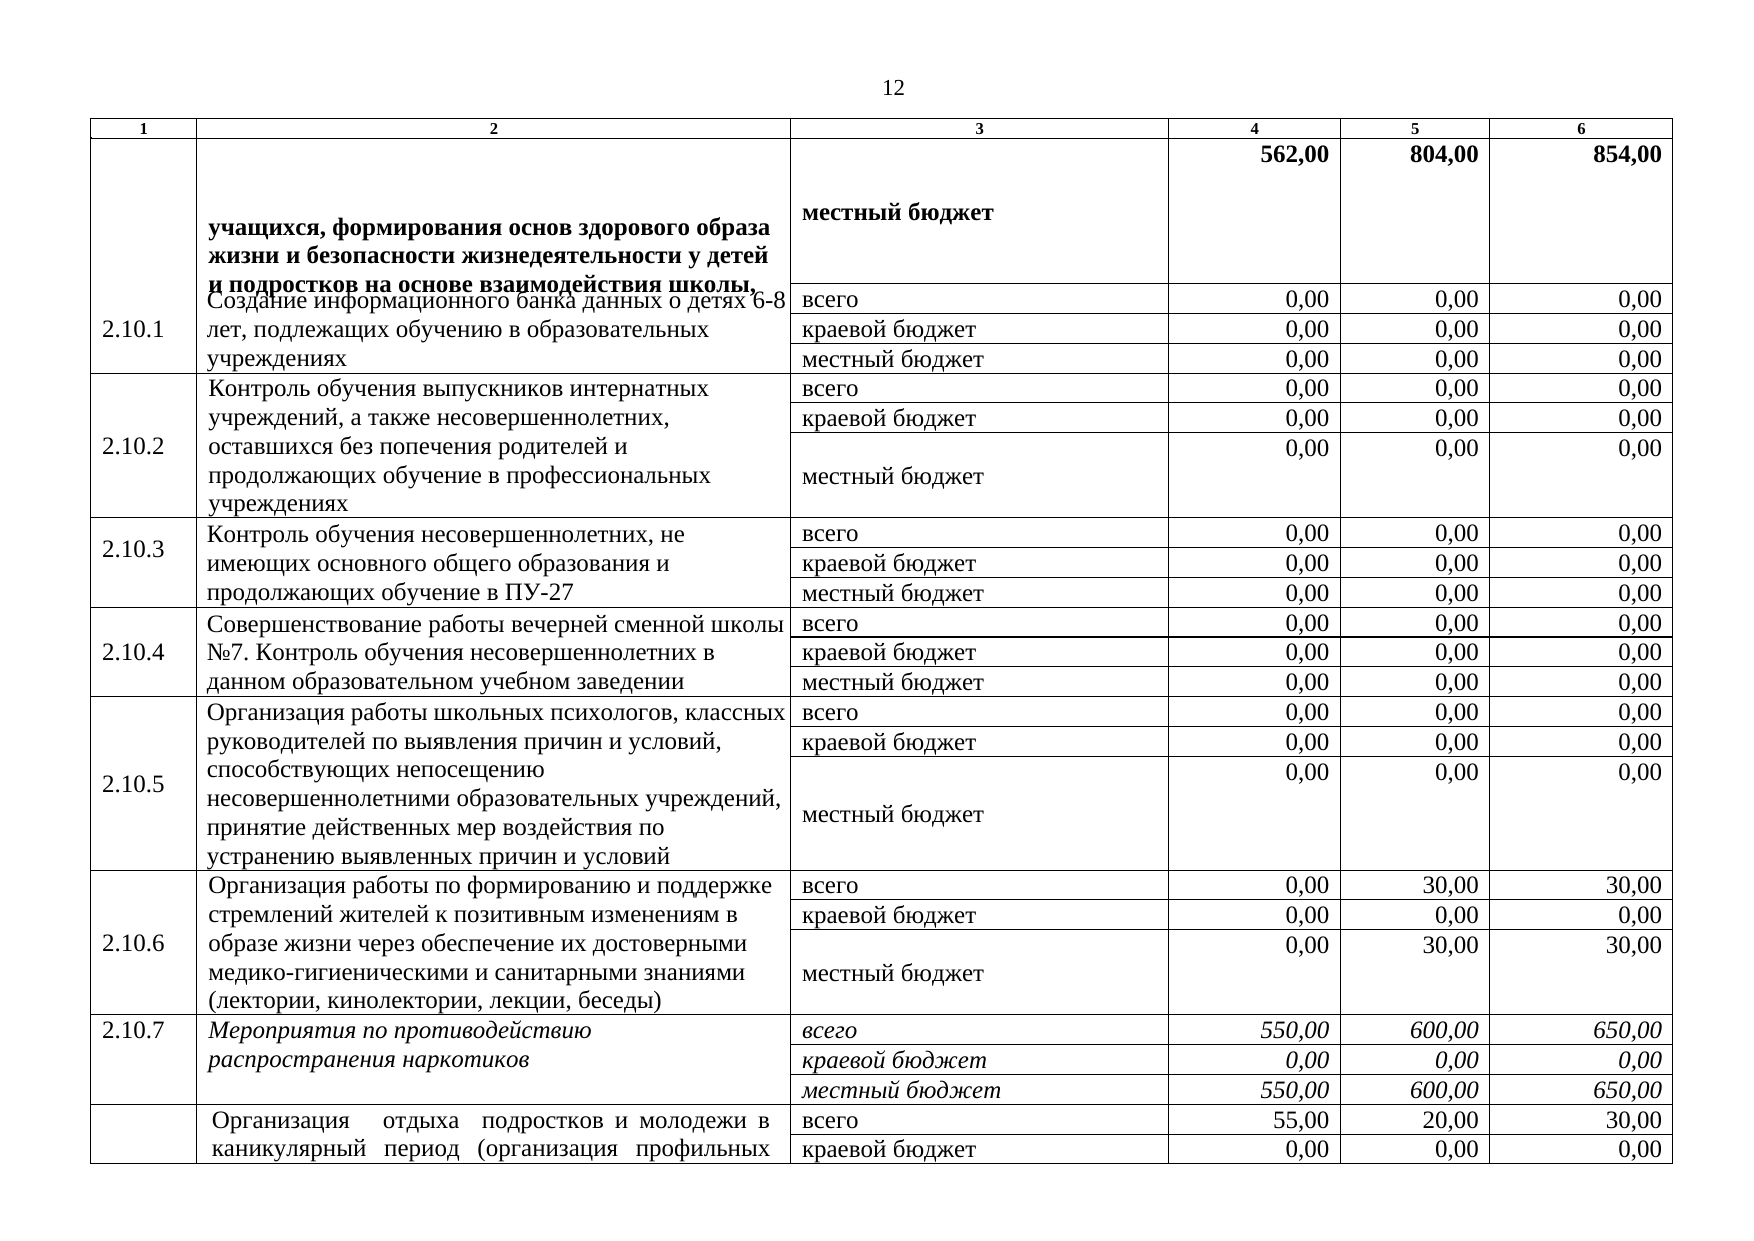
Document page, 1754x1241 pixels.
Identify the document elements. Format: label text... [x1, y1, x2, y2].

table_cell 0,00 [1490, 284, 1672, 313]
table_cell 0,00 [1341, 518, 1489, 547]
table_cell 30,00 [1490, 930, 1672, 1014]
table_cell 0,00 [1490, 314, 1672, 343]
table_cell 30,00 [1490, 1105, 1672, 1133]
table_cell краевой бюджет [791, 314, 1168, 343]
table_cell Создание информационного банка данных о детях 6-8 лет, подлежащих обучению в образовательных учреждениях [197, 283, 790, 372]
table_cell 0,00 [1341, 727, 1489, 756]
table_cell 0,00 [1169, 757, 1340, 869]
table_cell 30,00 [1490, 871, 1672, 899]
table_cell местный бюджет [791, 578, 1168, 607]
table_cell 0,00 [1169, 403, 1340, 432]
table_cell 550,00 [1169, 1075, 1340, 1104]
table_cell 0,00 [1169, 433, 1340, 517]
table_cell 0,00 [1169, 727, 1340, 756]
table_cell 0,00 [1341, 1045, 1489, 1074]
table_cell 0,00 [1341, 757, 1489, 869]
table_cell 0,00 [1490, 757, 1672, 869]
table_cell 0,00 [1169, 638, 1340, 666]
table_cell местный бюджет [791, 344, 1168, 372]
table_cell 0,00 [1490, 1045, 1672, 1074]
table_cell Контроль обучения выпускников интернатных учреждений, а также несовершеннолетних, оставшихся без попечения родителей и продолжающих обучение в профессиональных учреждениях [197, 374, 790, 517]
table_cell краевой бюджет [791, 1045, 1168, 1074]
table_cell 0,00 [1341, 638, 1489, 666]
table_cell 550,00 [1169, 1015, 1340, 1044]
table_cell 0,00 [1341, 1135, 1489, 1163]
table_cell 0,00 [1169, 608, 1340, 636]
table_cell 0,00 [1169, 314, 1340, 343]
table_cell всего [791, 608, 1168, 636]
table_cell 650,00 [1490, 1075, 1672, 1104]
table_cell местный бюджет [791, 139, 1168, 283]
table_cell краевой бюджет [791, 1135, 1168, 1163]
table_cell 600,00 [1341, 1075, 1489, 1104]
table_cell 0,00 [1169, 667, 1340, 696]
table_cell 0,00 [1490, 344, 1672, 372]
table_cell краевой бюджет [791, 548, 1168, 577]
table_cell [91, 1105, 196, 1163]
table_cell 0,00 [1169, 871, 1340, 899]
table_cell 2.10.3 [91, 518, 196, 607]
table_cell 0,00 [1490, 667, 1672, 696]
table_cell 0,00 [1341, 344, 1489, 372]
table_cell всего [791, 518, 1168, 547]
table_cell 0,00 [1169, 1135, 1340, 1163]
table_cell 0,00 [1490, 403, 1672, 432]
table_cell 0,00 [1341, 433, 1489, 517]
table_cell 0,00 [1341, 900, 1489, 929]
table_cell 0,00 [1490, 374, 1672, 402]
table_header 6 [1490, 119, 1672, 138]
table_cell 0,00 [1490, 548, 1672, 577]
table_cell 0,00 [1341, 697, 1489, 726]
table_cell Организация работы по формированию и поддержке стремлений жителей к позитивным изменениям в образе жизни через обеспечение их достоверными медико-гигиеническими и санитарными знаниями (лектории, кинолектории, лекции, беседы) [197, 871, 790, 1014]
table_cell 2.10.1 [91, 283, 196, 372]
table_cell 2.10.6 [91, 871, 196, 1014]
table_cell Совершенствование работы вечерней сменной школы №7. Контроль обучения несовершеннолетних в данном образовательном учебном заведении [197, 608, 790, 696]
table_cell 2.10.4 [91, 608, 196, 696]
table_cell 0,00 [1341, 284, 1489, 313]
table_cell всего [791, 284, 1168, 313]
table_cell местный бюджет [791, 930, 1168, 1014]
table_cell 0,00 [1490, 697, 1672, 726]
table_cell краевой бюджет [791, 900, 1168, 929]
table_cell 0,00 [1169, 344, 1340, 372]
table_header 5 [1341, 119, 1489, 138]
table_cell 0,00 [1490, 638, 1672, 666]
table_cell местный бюджет [791, 757, 1168, 869]
table_cell 0,00 [1490, 433, 1672, 517]
table_cell 0,00 [1341, 548, 1489, 577]
table_cell 600,00 [1341, 1015, 1489, 1044]
table_cell Мероприятия по противодействию распространения наркотиков [197, 1015, 790, 1104]
table_cell 0,00 [1490, 608, 1672, 636]
table_cell краевой бюджет [791, 638, 1168, 666]
table_cell 0,00 [1169, 374, 1340, 402]
table_cell 2.10.5 [91, 697, 196, 869]
table_cell 0,00 [1490, 578, 1672, 607]
table_cell 0,00 [1341, 667, 1489, 696]
table_cell краевой бюджет [791, 727, 1168, 756]
table_cell всего [791, 697, 1168, 726]
table_cell краевой бюджет [791, 403, 1168, 432]
table_cell 562,00 [1169, 139, 1340, 283]
table_cell всего [791, 871, 1168, 899]
table_cell 854,00 [1490, 139, 1672, 283]
table_cell Организация отдыха подростков и молодежи в каникулярный период (организация профильных лагерей дневного пребывания для подростков, участие в краевых молодежных профильных лагерях). [197, 1105, 790, 1163]
table_cell местный бюджет [791, 1075, 1168, 1104]
table_cell Организация работы школьных психологов, классных руководителей по выявления причин и условий, способствующих непосещению несовершеннолетними образовательных учреждений, принятие действенных мер воздействия по устранению выявленных причин и условий [197, 697, 790, 869]
table_cell 0,00 [1341, 314, 1489, 343]
table_cell 0,00 [1341, 374, 1489, 402]
table_cell 20,00 [1341, 1105, 1489, 1133]
table_cell 804,00 [1341, 139, 1489, 283]
table_cell 0,00 [1490, 900, 1672, 929]
table_cell местный бюджет [791, 667, 1168, 696]
table_cell 0,00 [1341, 403, 1489, 432]
table_cell всего [791, 1105, 1168, 1133]
table_header 2 [197, 119, 790, 138]
table_cell всего [791, 374, 1168, 402]
table_header 4 [1169, 119, 1340, 138]
table_cell 2.10.7 [91, 1015, 196, 1104]
table_cell 30,00 [1341, 930, 1489, 1014]
table_cell 0,00 [1169, 697, 1340, 726]
table_cell всего [791, 1015, 1168, 1044]
table_cell 650,00 [1490, 1015, 1672, 1044]
table_cell 0,00 [1169, 578, 1340, 607]
table_cell Контроль обучения несовершеннолетних, не имеющих основного общего образования и продолжающих обучение в ПУ-27 [197, 518, 790, 607]
table_cell 55,00 [1169, 1105, 1340, 1133]
table_header 3 [791, 119, 1168, 138]
table_cell 2.10.2 [91, 374, 196, 517]
table_cell местный бюджет [791, 433, 1168, 517]
table_cell 0,00 [1341, 578, 1489, 607]
table_cell 0,00 [1490, 518, 1672, 547]
table_cell 0,00 [1169, 900, 1340, 929]
table_cell 0,00 [1169, 548, 1340, 577]
table_header 1 [91, 119, 196, 138]
table_cell 0,00 [1169, 1045, 1340, 1074]
table_cell 30,00 [1341, 871, 1489, 899]
table_cell 0,00 [1169, 930, 1340, 1014]
table_cell 0,00 [1169, 284, 1340, 313]
table_cell 0,00 [1490, 1135, 1672, 1163]
table_cell 0,00 [1341, 608, 1489, 636]
table_cell 0,00 [1490, 727, 1672, 756]
table_cell 0,00 [1169, 518, 1340, 547]
